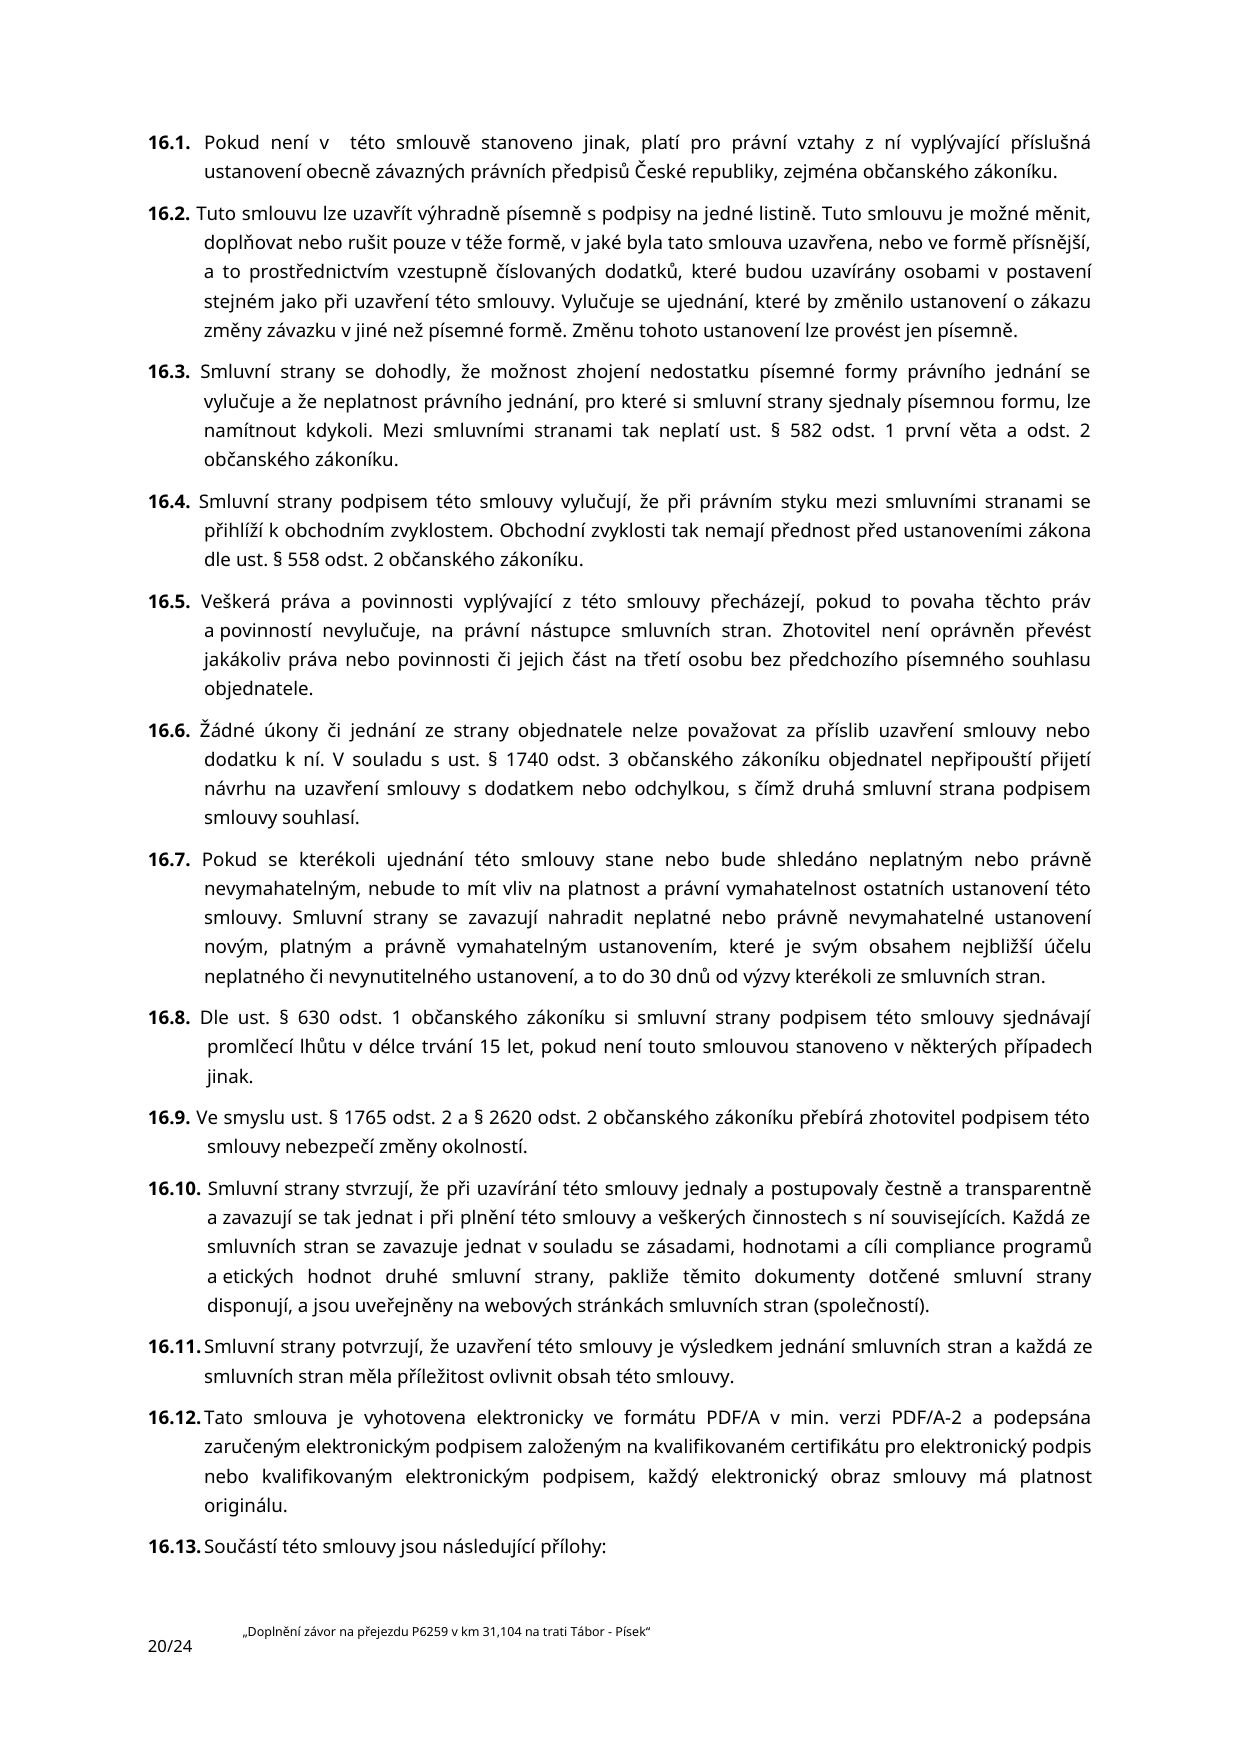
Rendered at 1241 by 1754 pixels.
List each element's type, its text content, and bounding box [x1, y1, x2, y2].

text 16.1. Pokud není v této smlouvě stanoveno jinak, platí pro právní vztahy z ní vyplývající příslušná ustanovení obecně závazných právních předpisů České republiky, zejména občanského zákoníku. [148, 126, 1092, 185]
text 16.7. Pokud se kterékoli ujednání této smlouvy stane nebo bude shledáno neplatným nebo právně nevymahatelným, nebude to mít vliv na platnost a právní vymahatelnost ostatních ustanovení této smlouvy. Smluvní strany se zavazují nahradit neplatné nebo právně nevymahatelné ustanovení novým, platným a právně vymahatelným ustanovením, které je svým obsahem nejbližší účelu neplatného či nevynutitelného ustanovení, a to do 30 dnů od výzvy kterékoli ze smluvních stran. [148, 843, 1092, 989]
text 16.3. Smluvní strany se dohodly, že možnost zhojení nedostatku písemné formy právního jednání se vylučuje a že neplatnost právního jednání, pro které si smluvní strany sjednaly písemnou formu, lze namítnout kdykoli. Mezi smluvními stranami tak neplatí ust. § 582 odst. 1 první věta a odst. 2 občanského zákoníku. [147, 356, 1092, 472]
text 16.6. Žádné úkony či jednání ze strany objednatele nelze považovat za příslib uzavření smlouvy nebo dodatku k ní. V souladu s ust. § 1740 odst. 3 občanského zákoníku objednatel nepřipouští přijetí návrhu na uzavření smlouvy s dodatkem nebo odchylkou, s čímž druhá smluvní strana podpisem smlouvy souhlasí. [148, 714, 1092, 831]
text 16.13. Součástí této smlouvy jsou následující přílohy: [148, 1531, 1092, 1560]
text 16.9. Ve smyslu ust. § 1765 odst. 2 a § 2620 odst. 2 občanského zákoníku přebírá zhotovitel podpisem této smlouvy nebezpečí změny okolností. [148, 1101, 1092, 1160]
text 16.2. Tuto smlouvu lze uzavřít výhradně písemně s podpisy na jedné listině. Tuto smlouvu je možné měnit, doplňovat nebo rušit pouze v téže formě, v jaké byla tato smlouva uzavřena, nebo ve formě přísnější, a to prostřednictvím vzestupně číslovaných dodatků, které budou uzavírány osobami v postavení stejném jako při uzavření této smlouvy. Vylučuje se ujednání, které by změnilo ustanovení o zákazu změny závazku v jiné než písemné formě. Změnu tohoto ustanovení lze provést jen písemně. [147, 197, 1092, 343]
text 16.10. Smluvní strany stvrzují, že při uzavírání této smlouvy jednaly a postupovaly čestně a transparentně a zavazují se tak jednat i při plnění této smlouvy a veškerých činnostech s ní souvisejících. Každá ze smluvních stran se zavazuje jednat v souladu se zásadami, hodnotami a cíli compliance programů a etických hodnot druhé smluvní strany, pakliže těmito dokumenty dotčené smluvní strany disponují, a jsou uveřejněny na webových stránkách smluvních stran (společností). [148, 1172, 1092, 1318]
text 16.12. Tato smlouva je vyhotovena elektronicky ve formátu PDF/A v min. verzi PDF/A-2 a podepsána zaručeným elektronickým podpisem založeným na kvalifikovaném certifikátu pro elektronický podpis nebo kvalifikovaným elektronickým podpisem, každý elektronický obraz smlouvy má platnost originálu. [148, 1401, 1092, 1518]
text 16.11. Smluvní strany potvrzují, že uzavření této smlouvy je výsledkem jednání smluvních stran a každá ze smluvních stran měla příležitost ovlivnit obsah této smlouvy. [148, 1331, 1092, 1389]
text 16.5. Veškerá práva a povinnosti vyplývající z této smlouvy přecházejí, pokud to povaha těchto práv a povinností nevylučuje, na právní nástupce smluvních stran. Zhotovitel není oprávněn převést jakákoliv práva nebo povinnosti či jejich část na třetí osobu bez předchozího písemného souhlasu objednatele. [148, 585, 1092, 701]
text 16.4. Smluvní strany podpisem této smlouvy vylučují, že při právním styku mezi smluvními stranami se přihlíží k obchodním zvyklostem. Obchodní zvyklosti tak nemají přednost před ustanoveními zákona dle ust. § 558 odst. 2 občanského zákoníku. [148, 485, 1092, 572]
text 16.8. Dle ust. § 630 odst. 1 občanského zákoníku si smluvní strany podpisem této smlouvy sjednávají promlčecí lhůtu v délce trvání 15 let, pokud není touto smlouvou stanoveno v některých případech jinak. [148, 1001, 1092, 1089]
